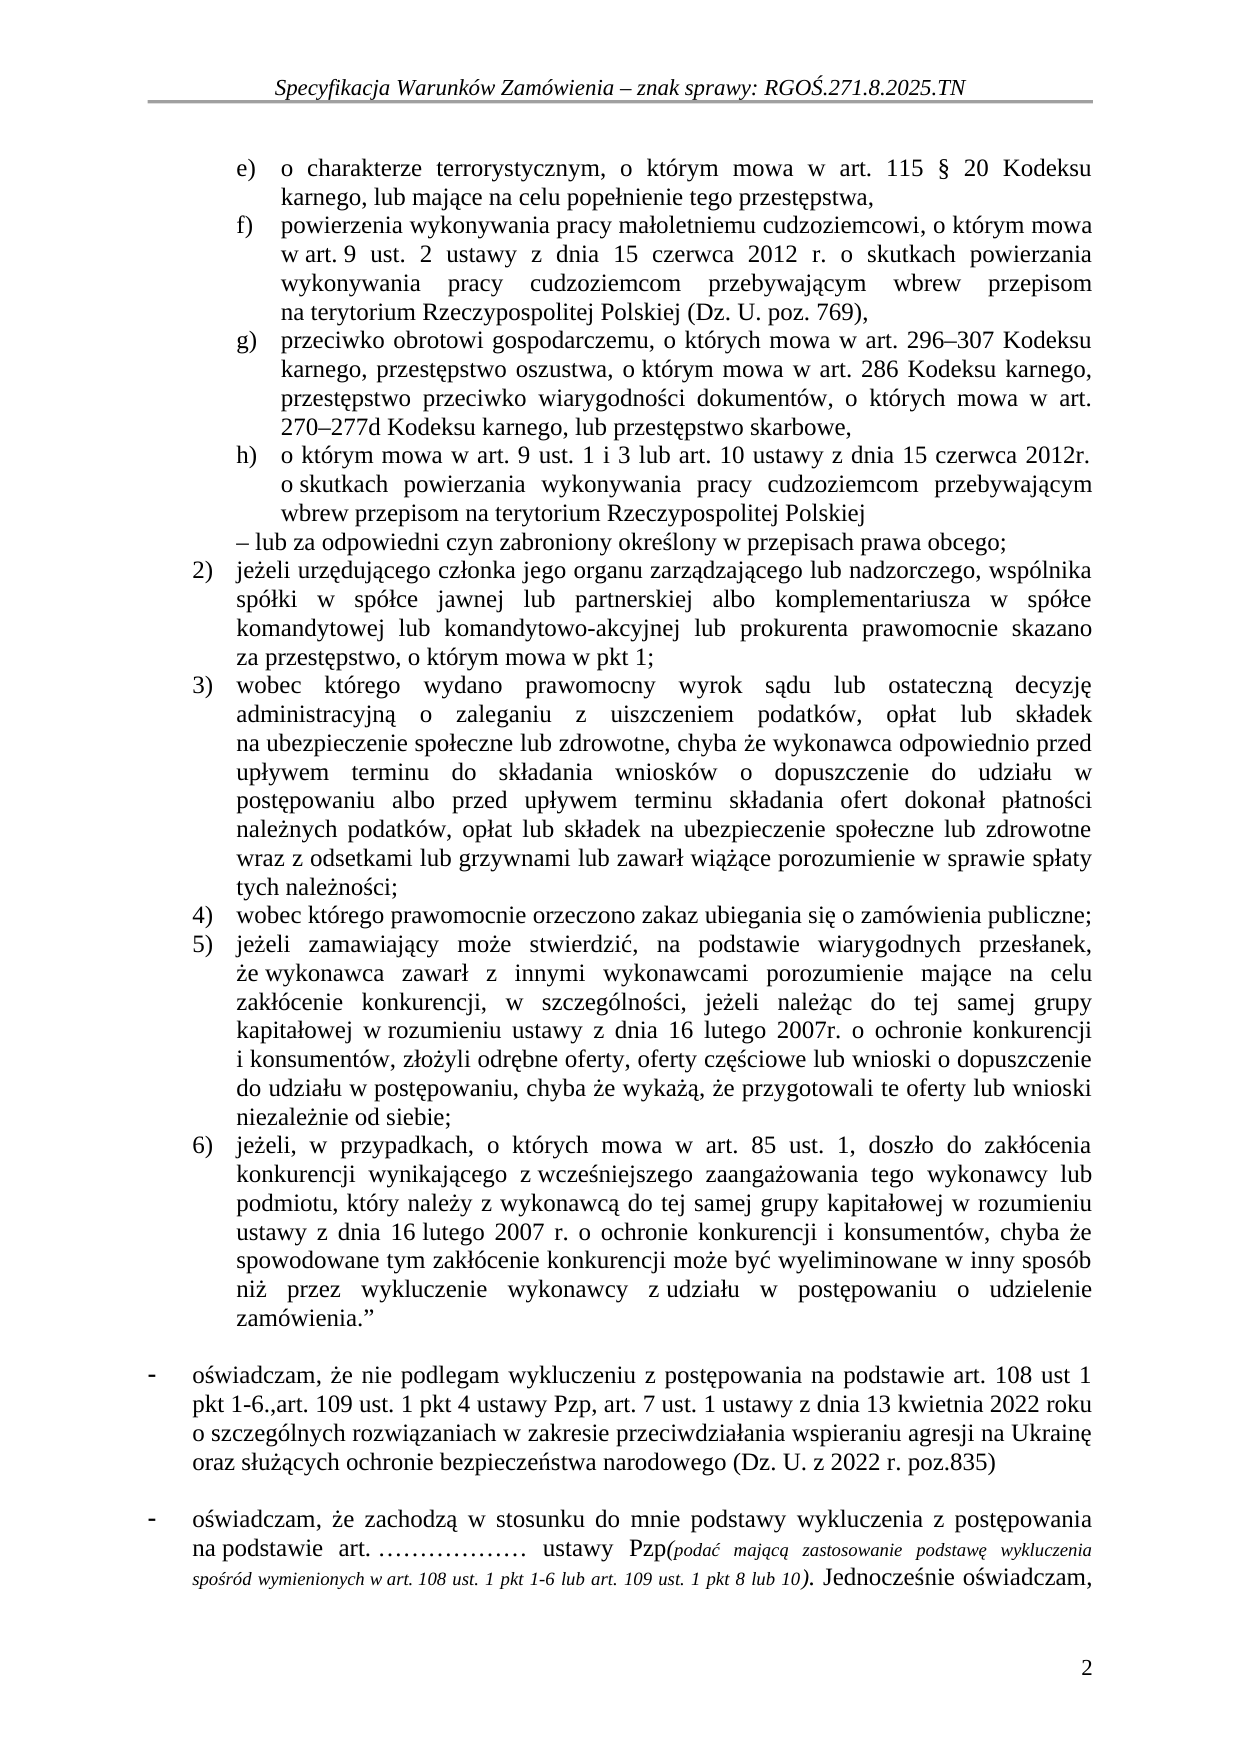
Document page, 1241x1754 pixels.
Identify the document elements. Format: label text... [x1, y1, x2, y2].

list o którym mowa w art. 9 ust. 1 i 3 lub art. 10 ustawy z dnia 15 czerwca 2012r. o skutkach powierzania wykonywania pracy cudzoziemcom przebywającym wbrew przepisom na terytorium Rzeczypospolitej Polskiej [236, 440, 1093, 527]
list przeciwko obrotowi gospodarczemu, o których mowa w art. 296–307 Kodeksu karnego, przestępstwo oszustwa, o którym mowa w art. 286 Kodeksu karnego, przestępstwo przeciwko wiarygodności dokumentów, o których mowa w art. 270–277d Kodeksu karnego, lub przestępstwo skarbowe, [236, 325, 1093, 440]
list o charakterze terrorystycznym, o którym mowa w art. 115 § 20 Kodeksu karnego, lub mające na celu popełnienie tego przestępstwa, [236, 153, 1093, 210]
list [148, 1504, 1093, 1590]
list powierzenia wykonywania pracy małoletniemu cudzoziemcowi, o którym mowa w art. 9 ust. 2 ustawy z dnia 15 czerwca 2012 r. o skutkach powierzania wykonywania pracy cudzoziemcom przebywającym wbrew przepisom na terytorium Rzeczypospolitej Polskiej (Dz. U. poz. 769), [236, 210, 1093, 325]
list jeżeli urzędującego członka jego organu zarządzającego lub nadzorczego, wspólnika spółki w spółce jawnej lub partnerskiej albo komplementariusza w spółce komandytowej lub komandytowo-akcyjnej lub prokurenta prawomocnie skazano za przestępstwo, o którym mowa w pkt 1; [192, 555, 1093, 670]
list wobec którego prawomocnie orzeczono zakaz ubiegania się o zamówienia publiczne; [192, 900, 1093, 929]
list oświadczam, że nie podlegam wykluczeniu z postępowania na podstawie art. 108 ust 1 pkt 1-6.,art. 109 ust. 1 pkt 4 ustawy Pzp, art. 7 ust. 1 ustawy z dnia 13 kwietnia 2022 roku o szczególnych rozwiązaniach w zakresie przeciwdziałania wspieraniu agresji na Ukrainę oraz służących ochronie bezpieczeństwa narodowego (Dz. U. z 2022 r. poz.835) [148, 1360, 1093, 1475]
text – lub za odpowiedni czyn zabroniony określony w przepisach prawa obcego; [236, 527, 1093, 555]
list jeżeli zamawiający może stwierdzić, na podstawie wiarygodnych przesłanek, że wykonawca zawarł z innymi wykonawcami porozumienie mające na celu zakłócenie konkurencji, w szczególności, jeżeli należąc do tej samej grupy kapitałowej w rozumieniu ustawy z dnia 16 lutego 2007r. o ochronie konkurencji i konsumentów, złożyli odrębne oferty, oferty częściowe lub wnioski o dopuszczenie do udziału w postępowaniu, chyba że wykażą, że przygotowali te oferty lub wnioski niezależnie od siebie; [192, 929, 1093, 1130]
list wobec którego wydano prawomocny wyrok sądu lub ostateczną decyzję administracyjną o zaleganiu z uiszczeniem podatków, opłat lub składek na ubezpieczenie społeczne lub zdrowotne, chyba że wykonawca odpowiednio przed upływem terminu do składania wniosków o dopuszczenie do udziału w postępowaniu albo przed upływem terminu składania ofert dokonał płatności należnych podatków, opłat lub składek na ubezpieczenie społeczne lub zdrowotne wraz z odsetkami lub grzywnami lub zawarł wiążące porozumienie w sprawie spłaty tych należności; [192, 670, 1093, 900]
list jeżeli, w przypadkach, o których mowa w art. 85 ust. 1, doszło do zakłócenia konkurencji wynikającego z wcześniejszego zaangażowania tego wykonawcy lub podmiotu, który należy z wykonawcą do tej samej grupy kapitałowej w rozumieniu ustawy z dnia 16 lutego 2007 r. o ochronie konkurencji i konsumentów, chyba że spowodowane tym zakłócenie konkurencji może być wyeliminowane w inny sposób niż przez wykluczenie wykonawcy z udziału w postępowaniu o udzielenie zamówienia.” [192, 1130, 1093, 1332]
